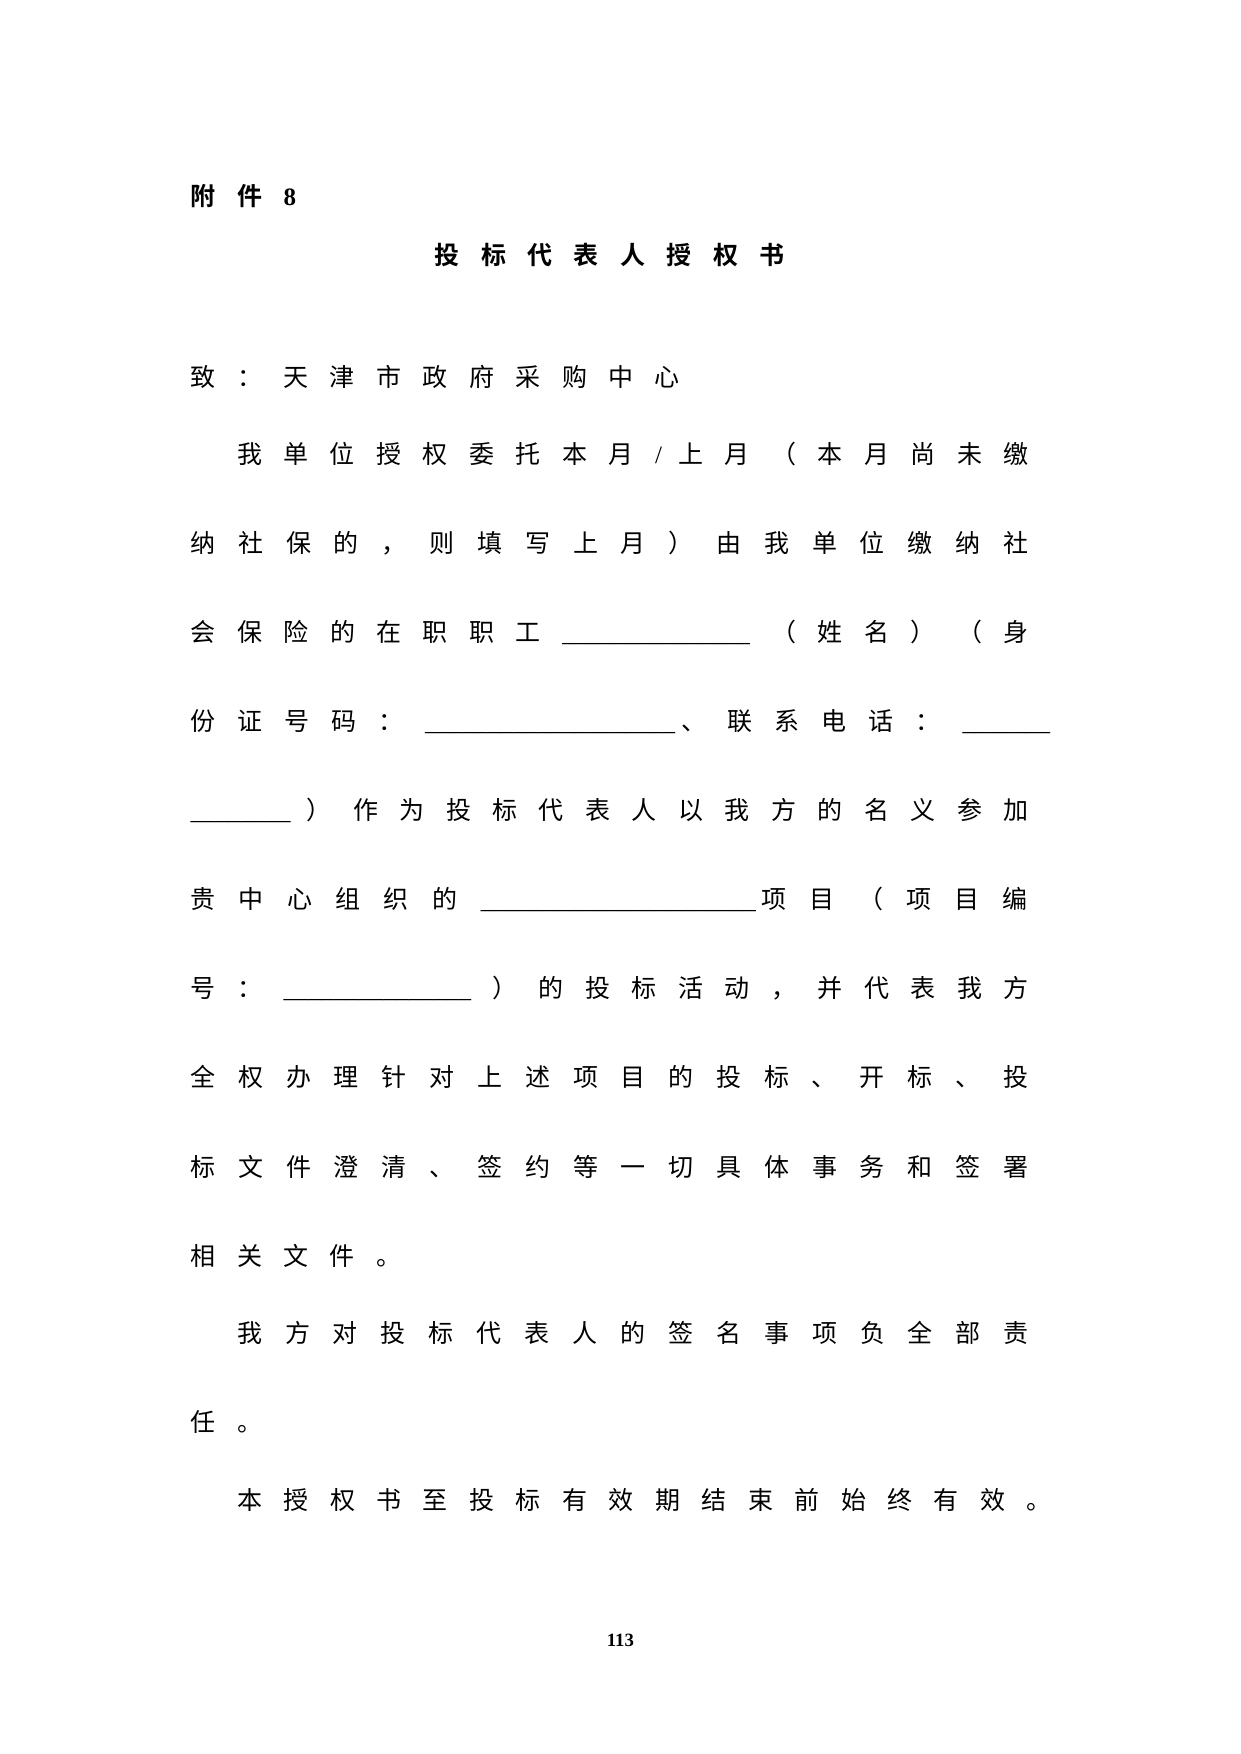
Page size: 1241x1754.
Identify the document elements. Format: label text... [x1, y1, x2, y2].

text 本授权书至投标有效期结束前始终有效。 [190, 1468, 1050, 1528]
text 附件8 [190, 164, 1050, 224]
text 投标代表人授权书 [190, 224, 1050, 283]
text 我单位授权委托本月/上月（本月尚未缴纳社保的，则填写上月）由我单位缴纳社会保险的在职职工_______________（姓名）（身份证号码：____________________、联系电话：_______________）作为投标代表人以我方的名义参加贵中心组织的______________________项目（项目编号：_______________）的投标活动，并代表我方全权办理针对上述项目的投标、开标、投标文件澄清、签约等一切具体事务和签署相关文件。 [190, 423, 1050, 1284]
text 我方对投标代表人的签名事项负全部责任。 [190, 1302, 1050, 1450]
text 致：天津市政府采购中心 [190, 345, 1050, 405]
